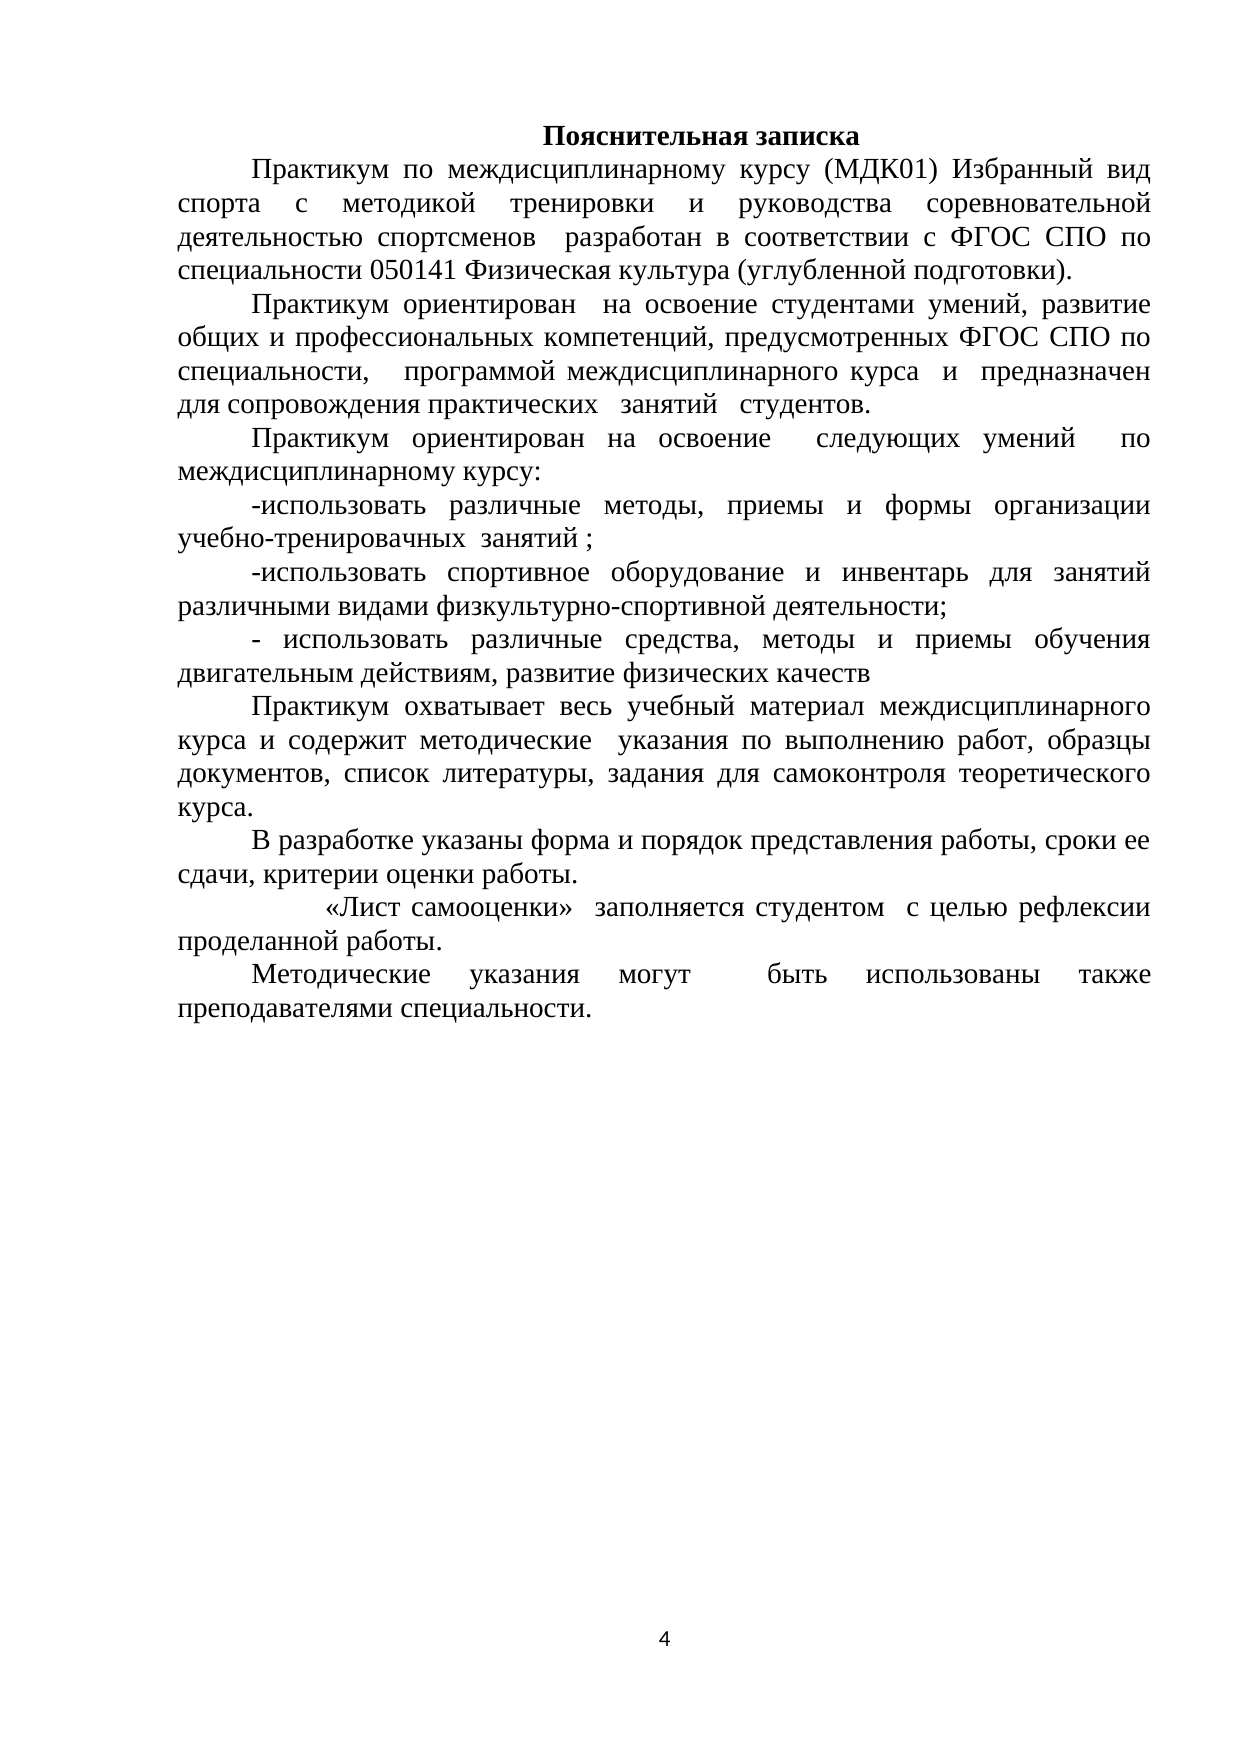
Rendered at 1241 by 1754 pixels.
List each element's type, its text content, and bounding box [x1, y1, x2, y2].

text Практикум по междисциплинарному курсу (МДК01) Избранный вид спорта с методикой тренировки и руководства соревновательной деятельностью спортсменов разработан в соответствии с ФГОС СПО по специальности 050141 Физическая культура (углубленной подготовки). [177, 152, 1152, 286]
text Практикум ориентирован на освоение следующих умений по междисциплинарному курсу: [177, 420, 1152, 487]
text -использовать спортивное оборудование и инвентарь для занятий различными видами физкультурно-спортивной деятельности; [177, 554, 1152, 621]
text Пояснительная записка [177, 118, 1152, 152]
text Практикум ориентирован на освоение студентами умений, развитие общих и профессиональных компетенций, предусмотренных ФГОС СПО по специальности, программой междисциплинарного курса и предназначен для сопровождения практических занятий студентов. [177, 286, 1152, 420]
text Методические указания могут быть использованы также преподавателями специальности. [177, 957, 1152, 1024]
text В разработке указаны форма и порядок представления работы, сроки ее сдачи, критерии оценки работы. [177, 822, 1152, 889]
text «Лист самооценки» заполняется студентом с целью рефлексии проделанной работы. [177, 889, 1152, 957]
text Практикум охватывает весь учебный материал междисциплинарного курса и содержит методические указания по выполнению работ, образцы документов, список литературы, задания для самоконтроля теоретического курса. [177, 688, 1152, 822]
text - использовать различные средства, методы и приемы обучения двигательным действиям, развитие физических качеств [177, 621, 1152, 688]
text -использовать различные методы, приемы и формы организации учебно-тренировачных занятий ; [177, 487, 1152, 554]
